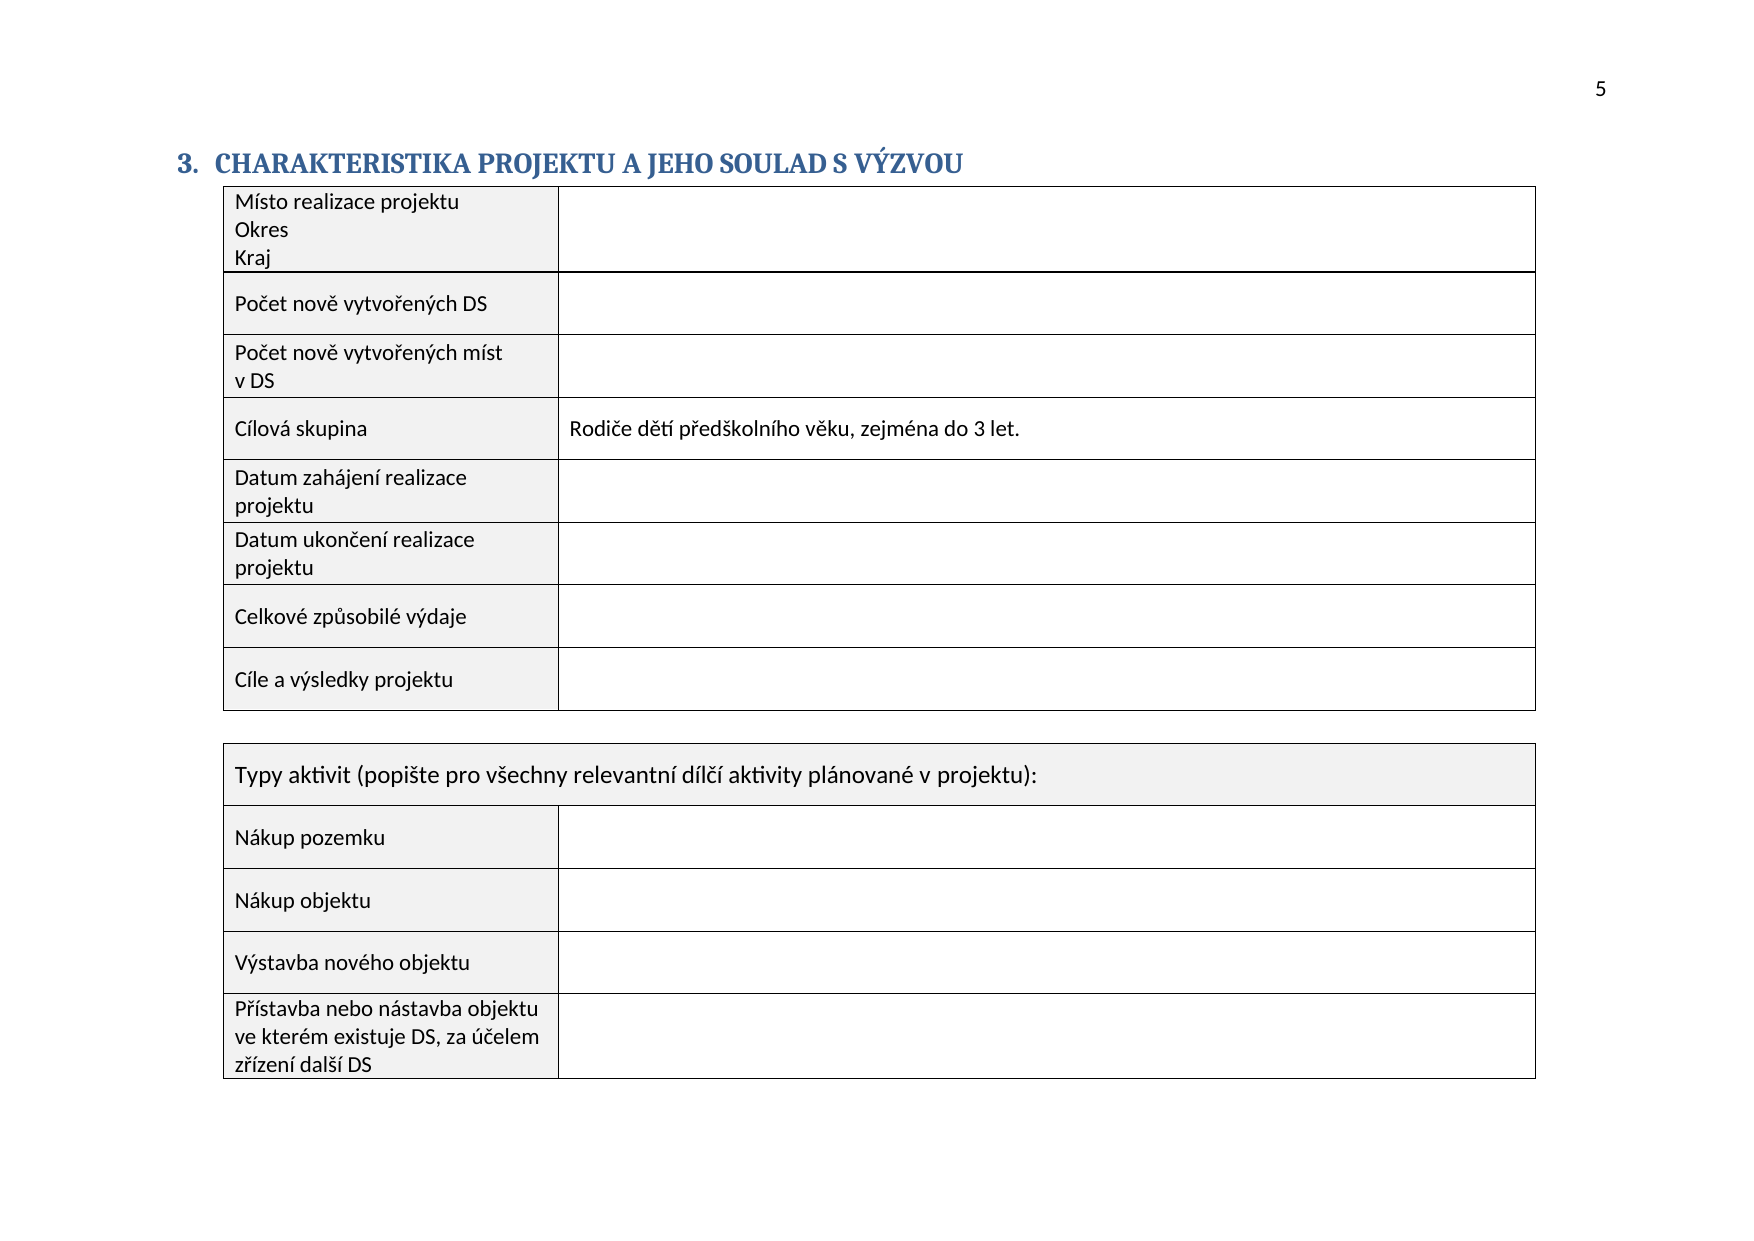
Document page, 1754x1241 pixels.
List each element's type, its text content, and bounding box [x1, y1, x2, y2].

table_cell [559, 932, 1535, 993]
table_cell Cílová skupina [224, 398, 558, 459]
subtitle Charakteristika projektu a jeho soulad s VÝZVOU [177, 148, 1606, 181]
table_cell Datum ukončení realizace projektu [224, 523, 558, 584]
table_cell Počet nově vytvořených DS [224, 273, 558, 334]
table_cell Přístavba nebo nástavba objektu ve kterém existuje DS, za účelem zřízení další DS [224, 994, 558, 1078]
table_header [559, 187, 1535, 271]
table_cell [559, 869, 1535, 931]
table_cell [559, 335, 1535, 397]
table_cell Datum zahájení realizace projektu [224, 460, 558, 522]
table_cell Celkové způsobilé výdaje [224, 585, 558, 647]
table_cell [559, 523, 1535, 584]
table_cell [559, 806, 1535, 868]
table_cell Nákup pozemku [224, 806, 558, 868]
table_cell Rodiče dětí předškolního věku, zejména do 3 let. [559, 398, 1535, 459]
table_cell Počet nově vytvořených míst v DS [224, 335, 558, 397]
table_header Místo realizace projektu Okres Kraj [224, 187, 558, 271]
table_cell Nákup objektu [224, 869, 558, 931]
table_header Typy aktivit (popište pro všechny relevantní dílčí aktivity plánované v projektu): [224, 744, 1535, 805]
table_cell [559, 273, 1535, 334]
table_cell Cíle a výsledky projektu [224, 648, 558, 709]
table_cell Výstavba nového objektu [224, 932, 558, 993]
table_cell [559, 648, 1535, 709]
table_cell [559, 994, 1535, 1078]
table_cell [559, 585, 1535, 647]
table_cell [559, 460, 1535, 522]
